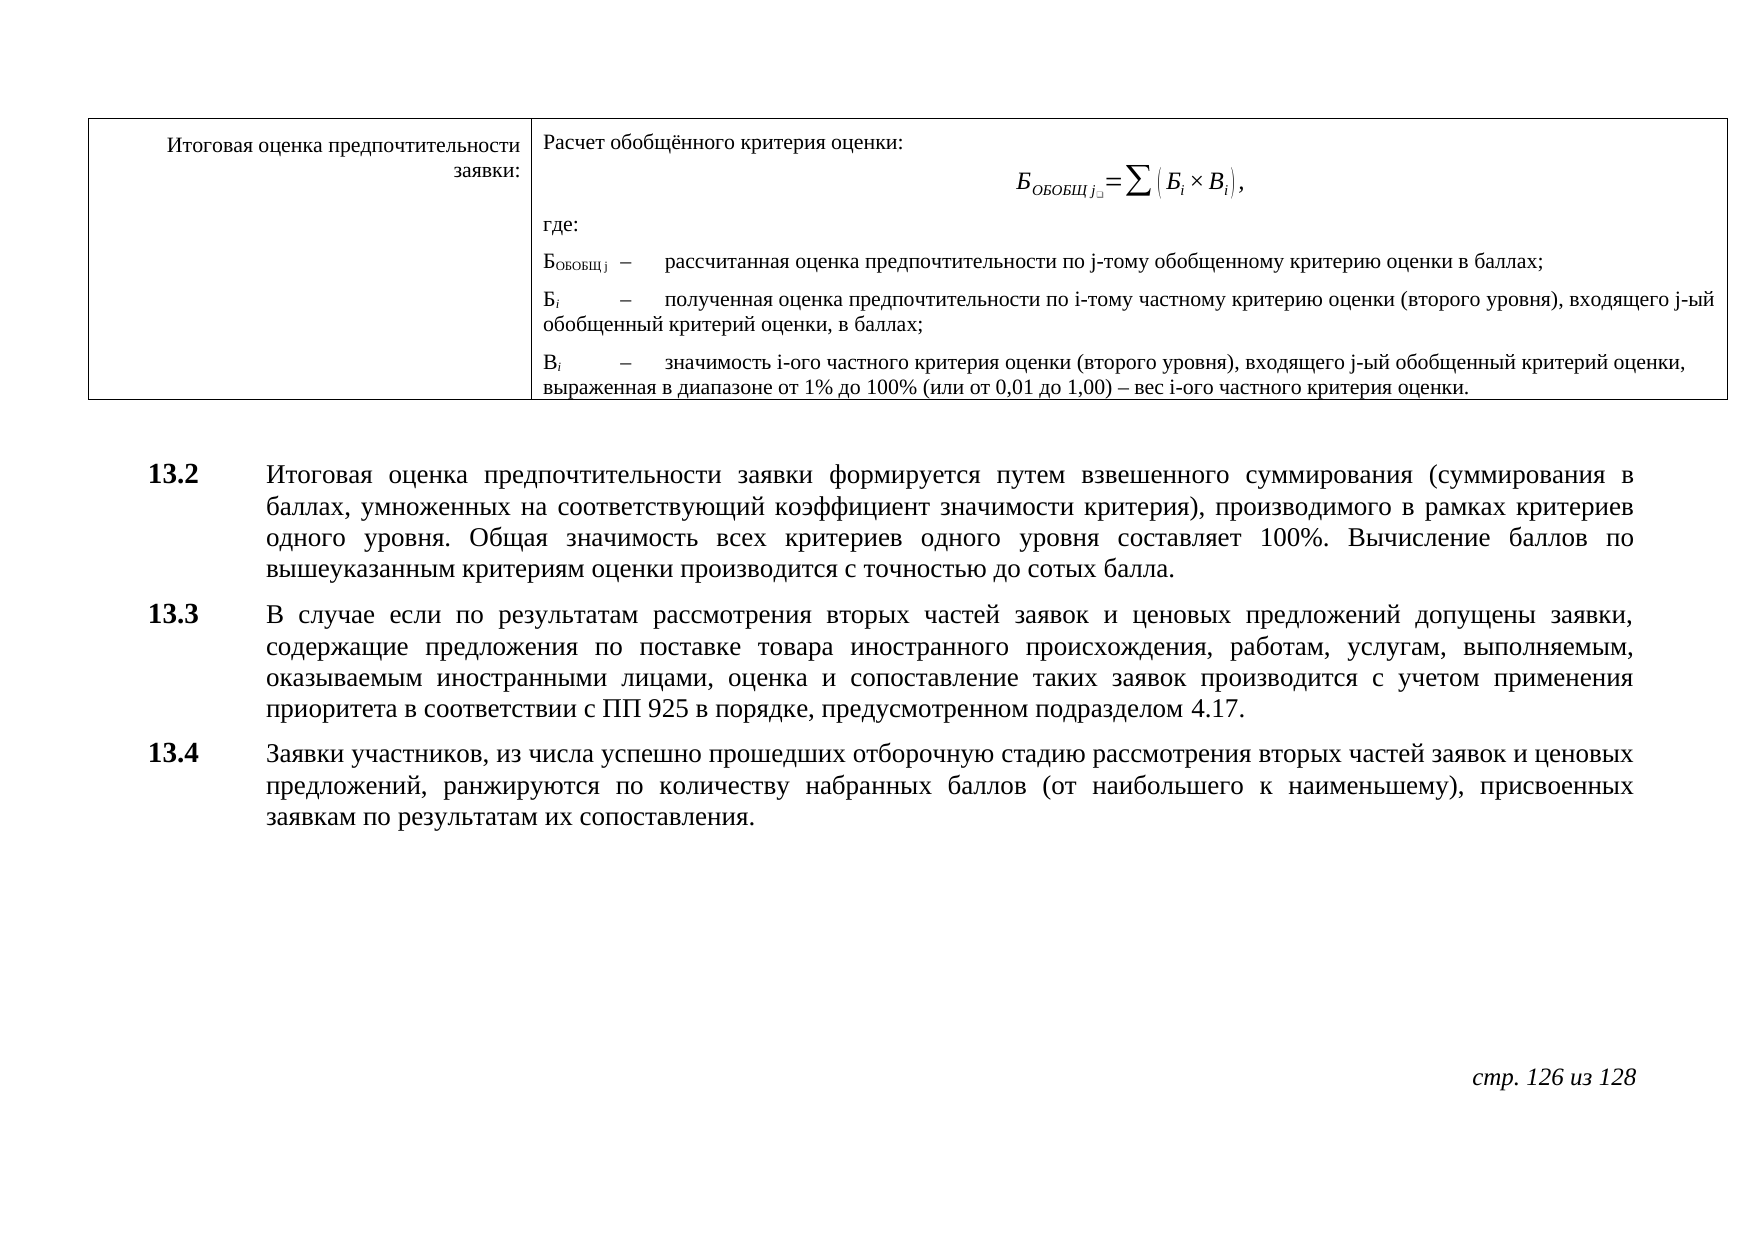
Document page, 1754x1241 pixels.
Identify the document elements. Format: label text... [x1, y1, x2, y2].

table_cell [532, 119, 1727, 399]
list Заявки участников, из числа успешно прошедших отборочную стадию рассмотрения вторых частей заявок и ценовых предложений, ранжируются по количеству набранных баллов (от наибольшего к наименьшему), присвоенных заявкам по результатам их сопоставления. [148, 736, 1636, 831]
list Итоговая оценка предпочтительности заявки формируется путем взвешенного суммирования (суммирования в баллах, умноженных на соответствующий коэффициент значимости критерия), производимого в рамках критериев одного уровня. Общая значимость всех критериев одного уровня составляет 100%. Вычисление баллов по вышеуказанным критериям оценки производится с точностью до сотых балла. [148, 457, 1636, 583]
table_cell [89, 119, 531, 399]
list В случае если по результатам рассмотрения вторых частей заявок и ценовых предложений допущены заявки, содержащие предложения по поставке товара иностранного происхождения, работам, услугам, выполняемым, оказываемым иностранными лицами, оценка и сопоставление таких заявок производится с учетом применения приоритета в соответствии с ПП 925 в порядке, предусмотренном подразделом 4.17. [148, 596, 1636, 723]
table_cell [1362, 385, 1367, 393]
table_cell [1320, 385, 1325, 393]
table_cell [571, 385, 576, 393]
